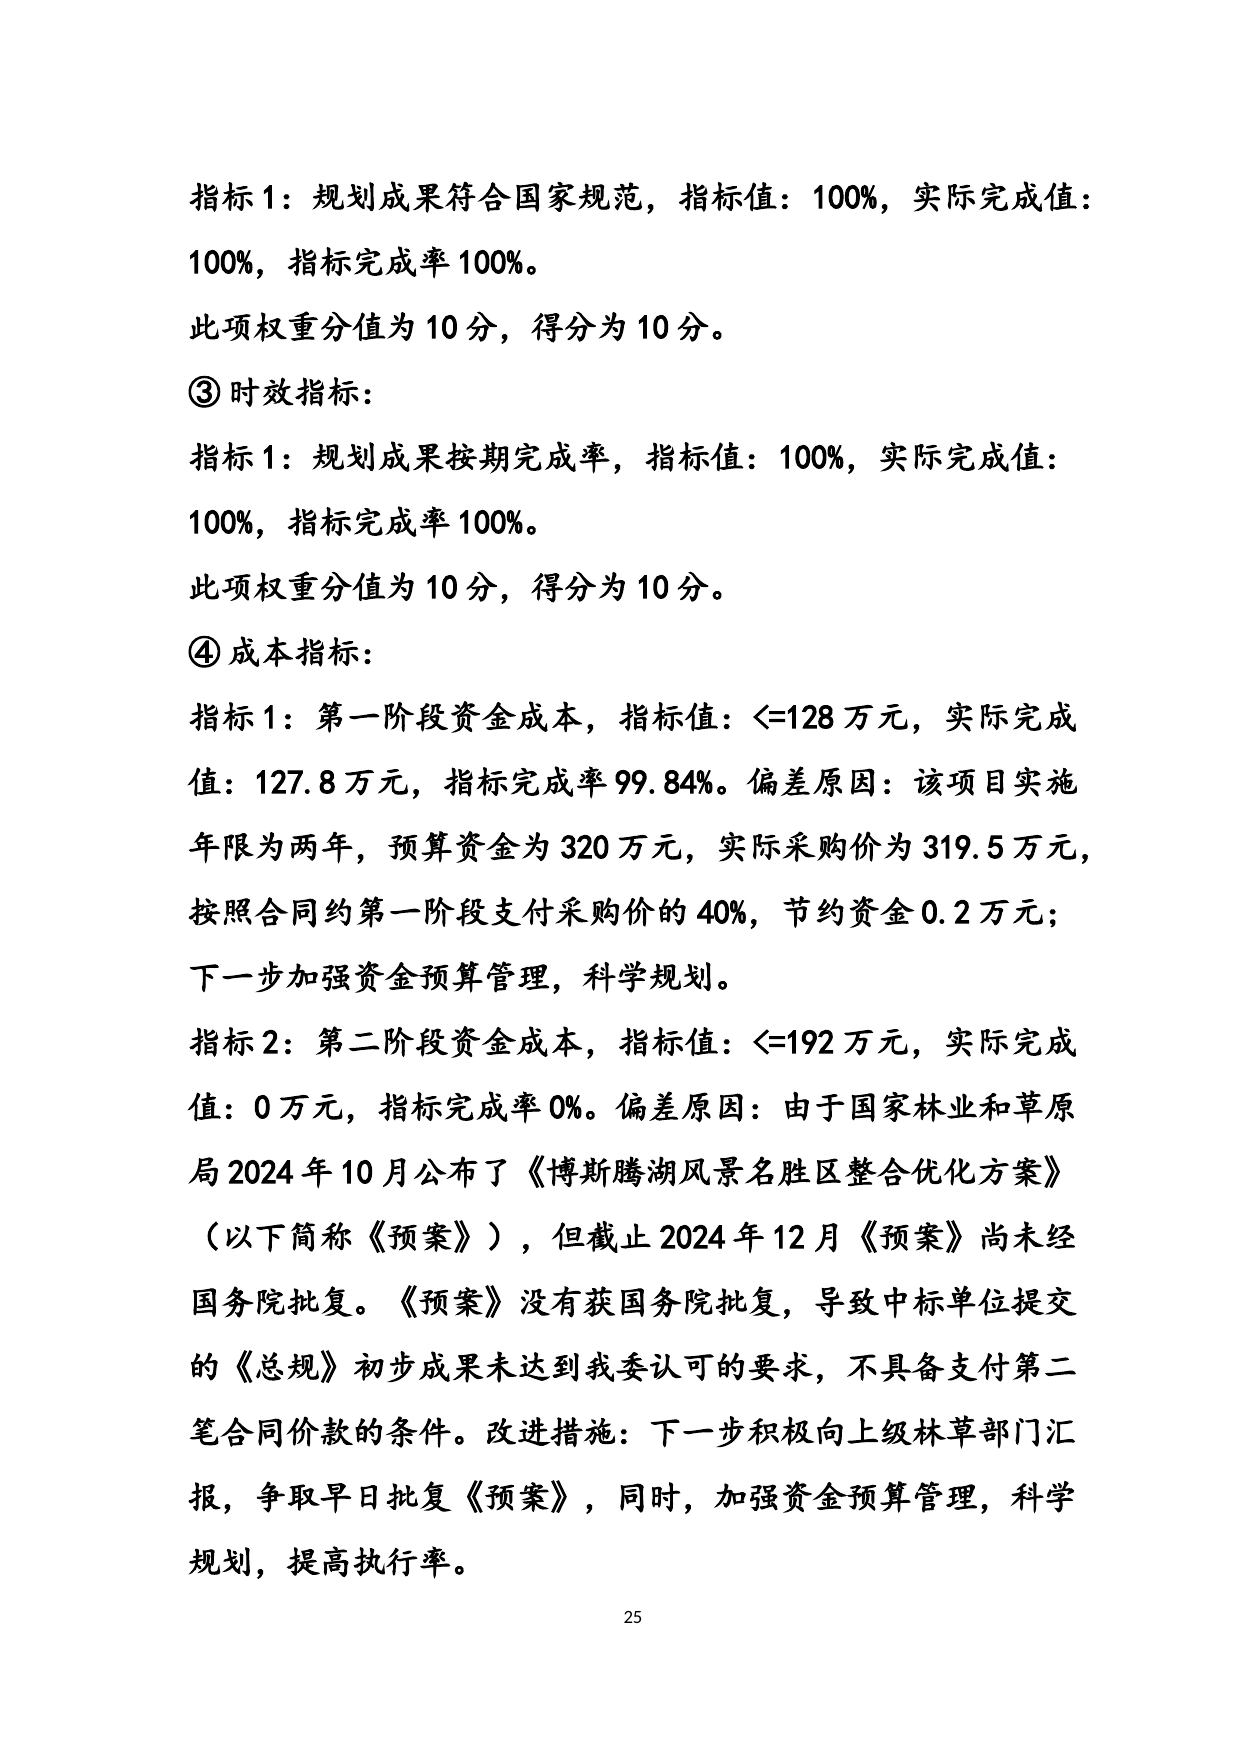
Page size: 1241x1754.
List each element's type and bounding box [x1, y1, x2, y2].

text [187, 162, 1078, 1592]
